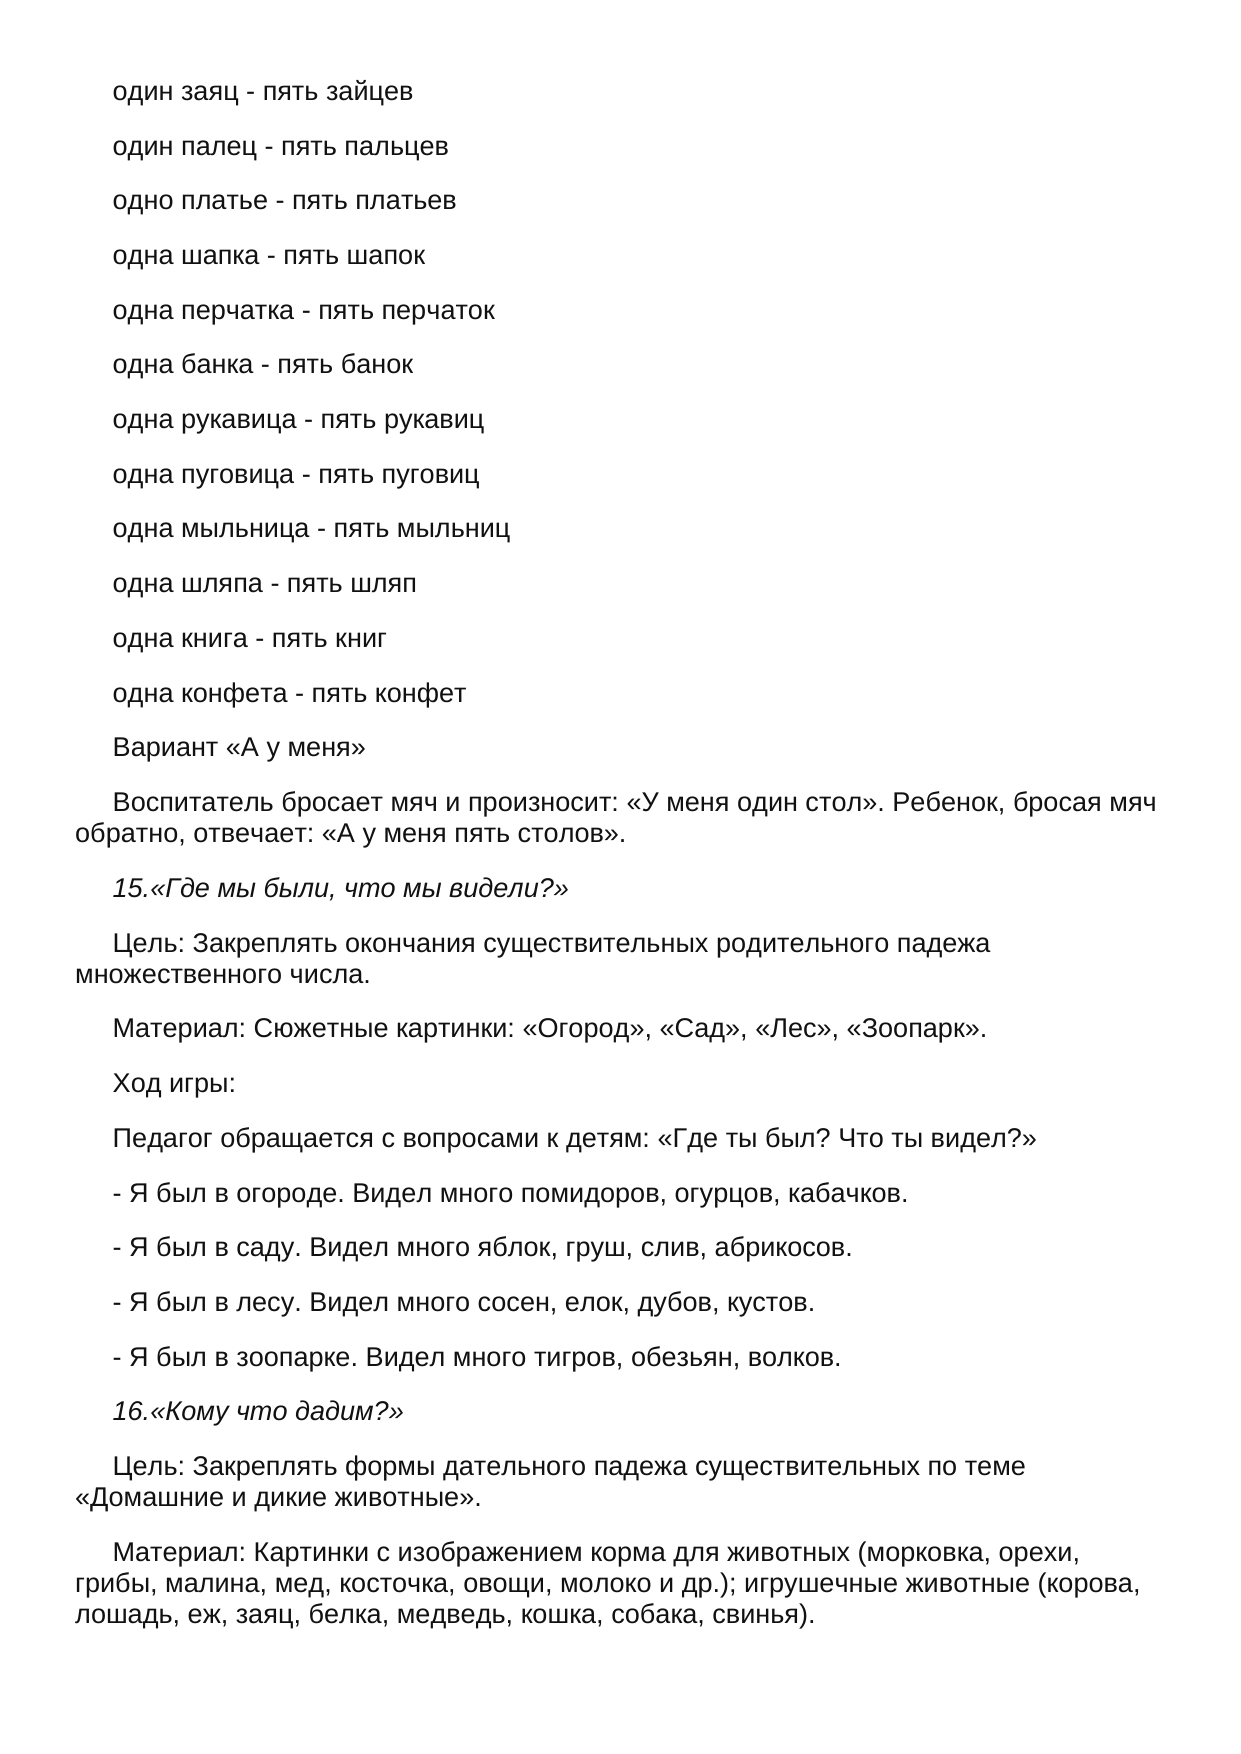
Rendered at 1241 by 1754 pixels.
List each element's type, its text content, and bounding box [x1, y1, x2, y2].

text одна перчатка - пять перчаток [75, 294, 1165, 325]
text одно платье - пять платьев [75, 184, 1165, 216]
text один палец - пять пальцев [75, 130, 1165, 161]
text - Я был в саду. Видел много яблок, груш, слив, абрикосов. [75, 1231, 1165, 1262]
text одна конфета - пять конфет [75, 677, 1165, 708]
text Цель: Закреплять формы дательного падежа существительных по теме «Домашние и дикие животные». [75, 1450, 1165, 1512]
text - Я был в огороде. Видел много помидоров, огурцов, кабачков. [75, 1177, 1165, 1208]
text одна банка - пять банок [75, 348, 1165, 380]
text Цель: Закреплять окончания существительных родительного падежа множественного числа. [75, 927, 1165, 989]
text - Я был в зоопарке. Видел много тигров, обезьян, волков. [75, 1341, 1165, 1372]
text Материал: Картинки с изображением корма для животных (морковка, орехи, грибы, малина, мед, косточка, овощи, молоко и др.); игрушечные животные (корова, лошадь, еж, заяц, белка, медведь, кошка, собака, свинья). [75, 1536, 1165, 1630]
text Ход игры: [75, 1067, 1165, 1098]
text 16.«Кому что дадим?» [75, 1395, 1165, 1427]
text одна рукавица - пять рукавиц [75, 403, 1165, 434]
text один заяц - пять зайцев [75, 75, 1165, 106]
text 15.«Где мы были, что мы видели?» [75, 872, 1165, 903]
text Материал: Сюжетные картинки: «Огород», «Сад», «Лес», «Зоопарк». [75, 1012, 1165, 1044]
text одна мыльница - пять мыльниц [75, 512, 1165, 544]
text Вариант «А у меня» [75, 731, 1165, 762]
text одна шляпа - пять шляп [75, 567, 1165, 598]
text Воспитатель бросает мяч и произносит: «У меня один стол». Ребенок, бросая мяч обратно, отвечает: «А у меня пять столов». [75, 786, 1165, 848]
text одна книга - пять книг [75, 622, 1165, 653]
text Педагог обращается с вопросами к детям: «Где ты был? Что ты видел?» [75, 1122, 1165, 1153]
text одна шапка - пять шапок [75, 239, 1165, 270]
text - Я был в лесу. Видел много сосен, елок, дубов, кустов. [75, 1286, 1165, 1317]
text одна пуговица - пять пуговиц [75, 458, 1165, 489]
